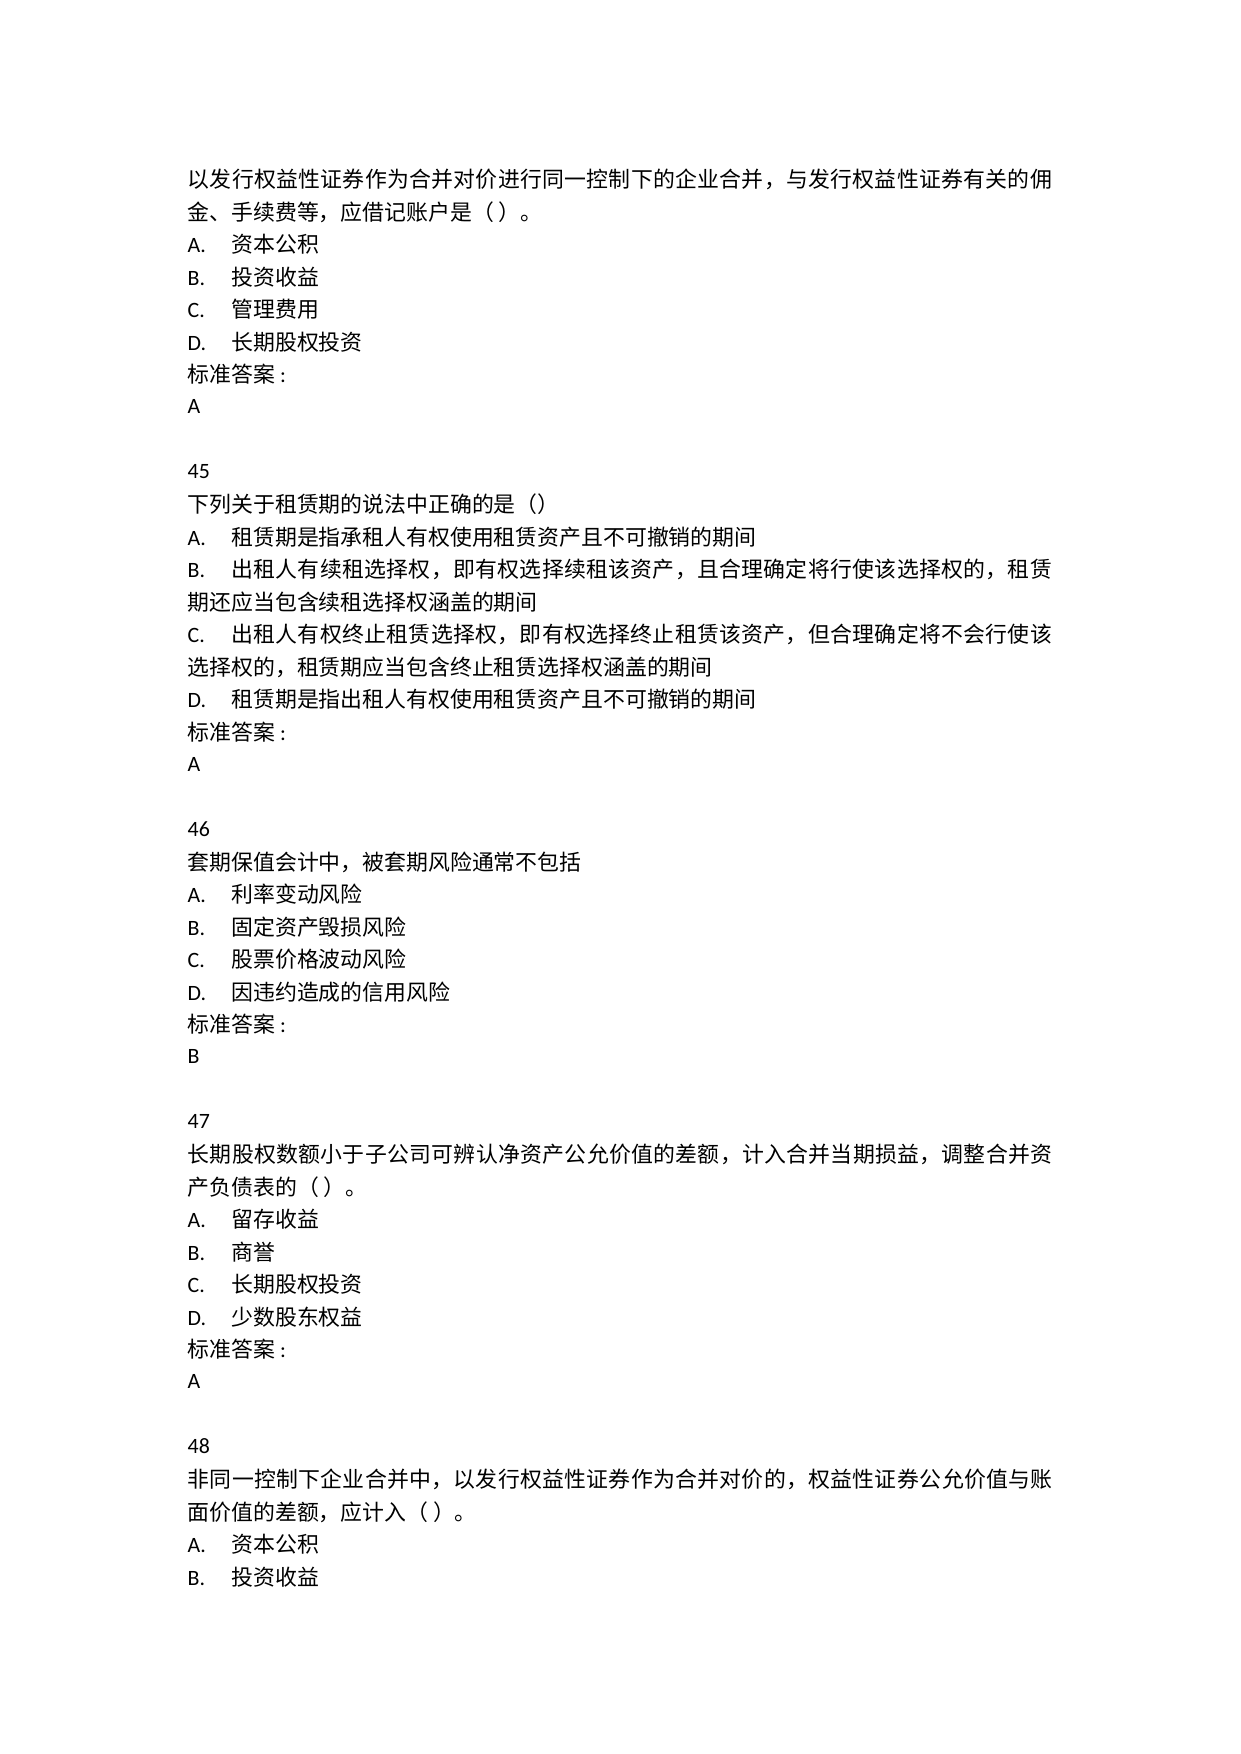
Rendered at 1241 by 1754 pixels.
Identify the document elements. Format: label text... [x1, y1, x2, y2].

text 48 [187, 1429, 1053, 1462]
text 标准答案 : [187, 1332, 1053, 1364]
text B. 投资收益 [187, 1559, 1053, 1592]
text A. 租赁期是指承租人有权使用租赁资产且不可撤销的期间 [187, 519, 1053, 552]
text C. 管理费用 [187, 292, 1053, 324]
text B. 固定资产毁损风险 [187, 909, 1053, 942]
text B. 商誉 [187, 1234, 1053, 1267]
text 46 [187, 812, 1053, 844]
text D. 长期股权投资 [187, 324, 1053, 357]
text D. 租赁期是指出租人有权使用租赁资产且不可撤销的期间 [187, 682, 1053, 714]
text A. 利率变动风险 [187, 877, 1053, 909]
text B. 投资收益 [187, 259, 1053, 292]
text C. 股票价格波动风险 [187, 942, 1053, 974]
text C. 长期股权投资 [187, 1267, 1053, 1299]
text D. 少数股东权益 [187, 1299, 1053, 1332]
text A. 资本公积 [187, 1527, 1053, 1559]
text 以发行权益性证券作为合并对价进行同一控制下的企业合并，与发行权益性证券有关的佣金、手续费等，应借记账户是（ ）。 [187, 162, 1053, 227]
text C. 出租人有权终止租赁选择权，即有权选择终止租赁该资产，但合理确定将不会行使该选择权的，租赁期应当包含终止租赁选择权涵盖的期间 [187, 617, 1053, 682]
text 标准答案 : [187, 714, 1053, 747]
text 非同一控制下企业合并中，以发行权益性证券作为合并对价的，权益性证券公允价值与账面价值的差额，应计入（ ）。 [187, 1462, 1053, 1527]
text D. 因违约造成的信用风险 [187, 974, 1053, 1007]
text B [187, 1039, 1053, 1072]
text 长期股权数额小于子公司可辨认净资产公允价值的差额，计入合并当期损益，调整合并资产负债表的（ ）。 [187, 1137, 1053, 1202]
text A. 资本公积 [187, 227, 1053, 259]
text 47 [187, 1104, 1053, 1137]
text B. 出租人有续租选择权，即有权选择续租该资产，且合理确定将行使该选择权的，租赁期还应当包含续租选择权涵盖的期间 [187, 552, 1053, 617]
text 标准答案 : [187, 357, 1053, 389]
text A. 留存收益 [187, 1202, 1053, 1234]
text 标准答案 : [187, 1007, 1053, 1039]
text A [187, 389, 1053, 422]
text 套期保值会计中，被套期风险通常不包括 [187, 844, 1053, 877]
text A [187, 747, 1053, 779]
text 下列关于租赁期的说法中正确的是（） [187, 487, 1053, 519]
text 45 [187, 454, 1053, 487]
text A [187, 1364, 1053, 1397]
